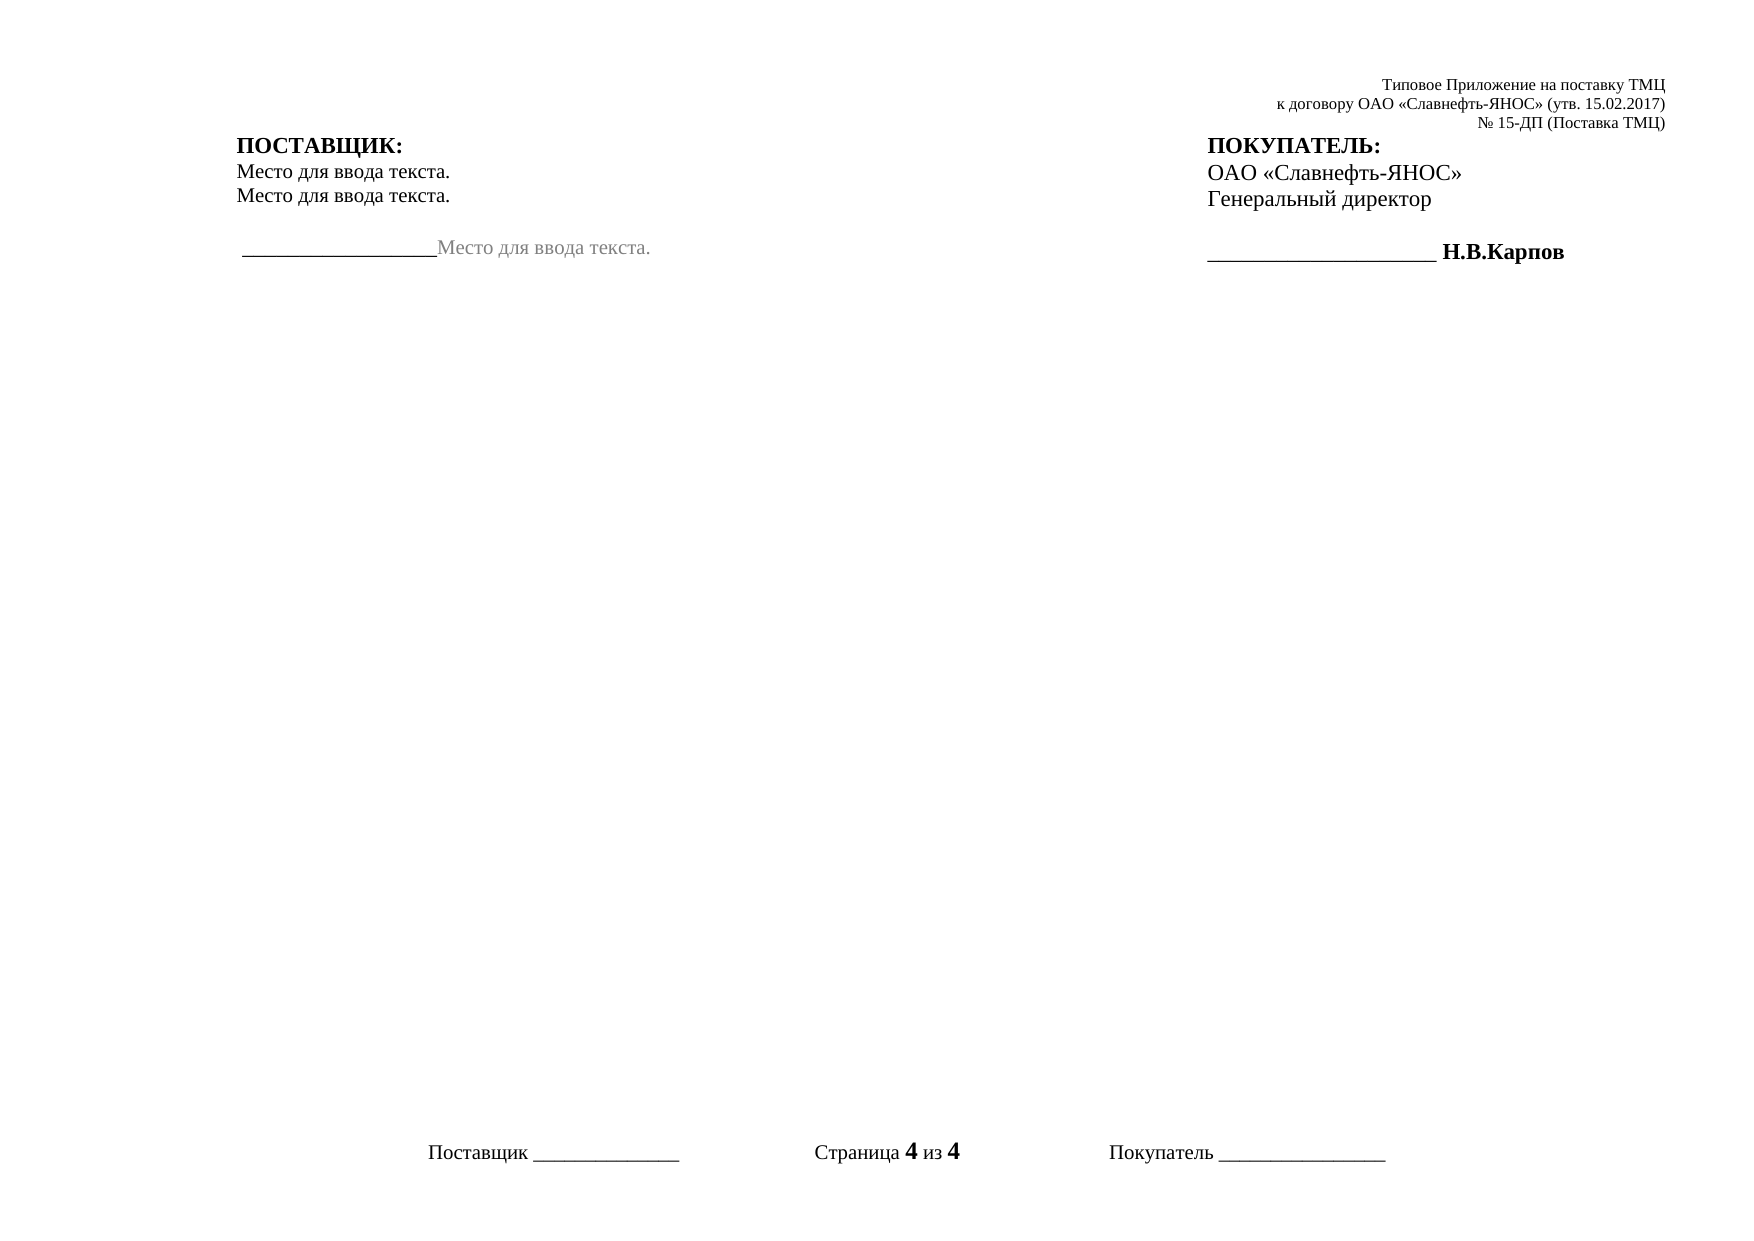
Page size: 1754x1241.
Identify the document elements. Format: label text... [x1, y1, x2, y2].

table_header ПОКУПАТЕЛЬ: ОАО «Славнефть-ЯНОС» Генеральный директор ____________________ [1196, 133, 1734, 287]
table_header ПОСТАВЩИК: [135, 133, 1196, 287]
